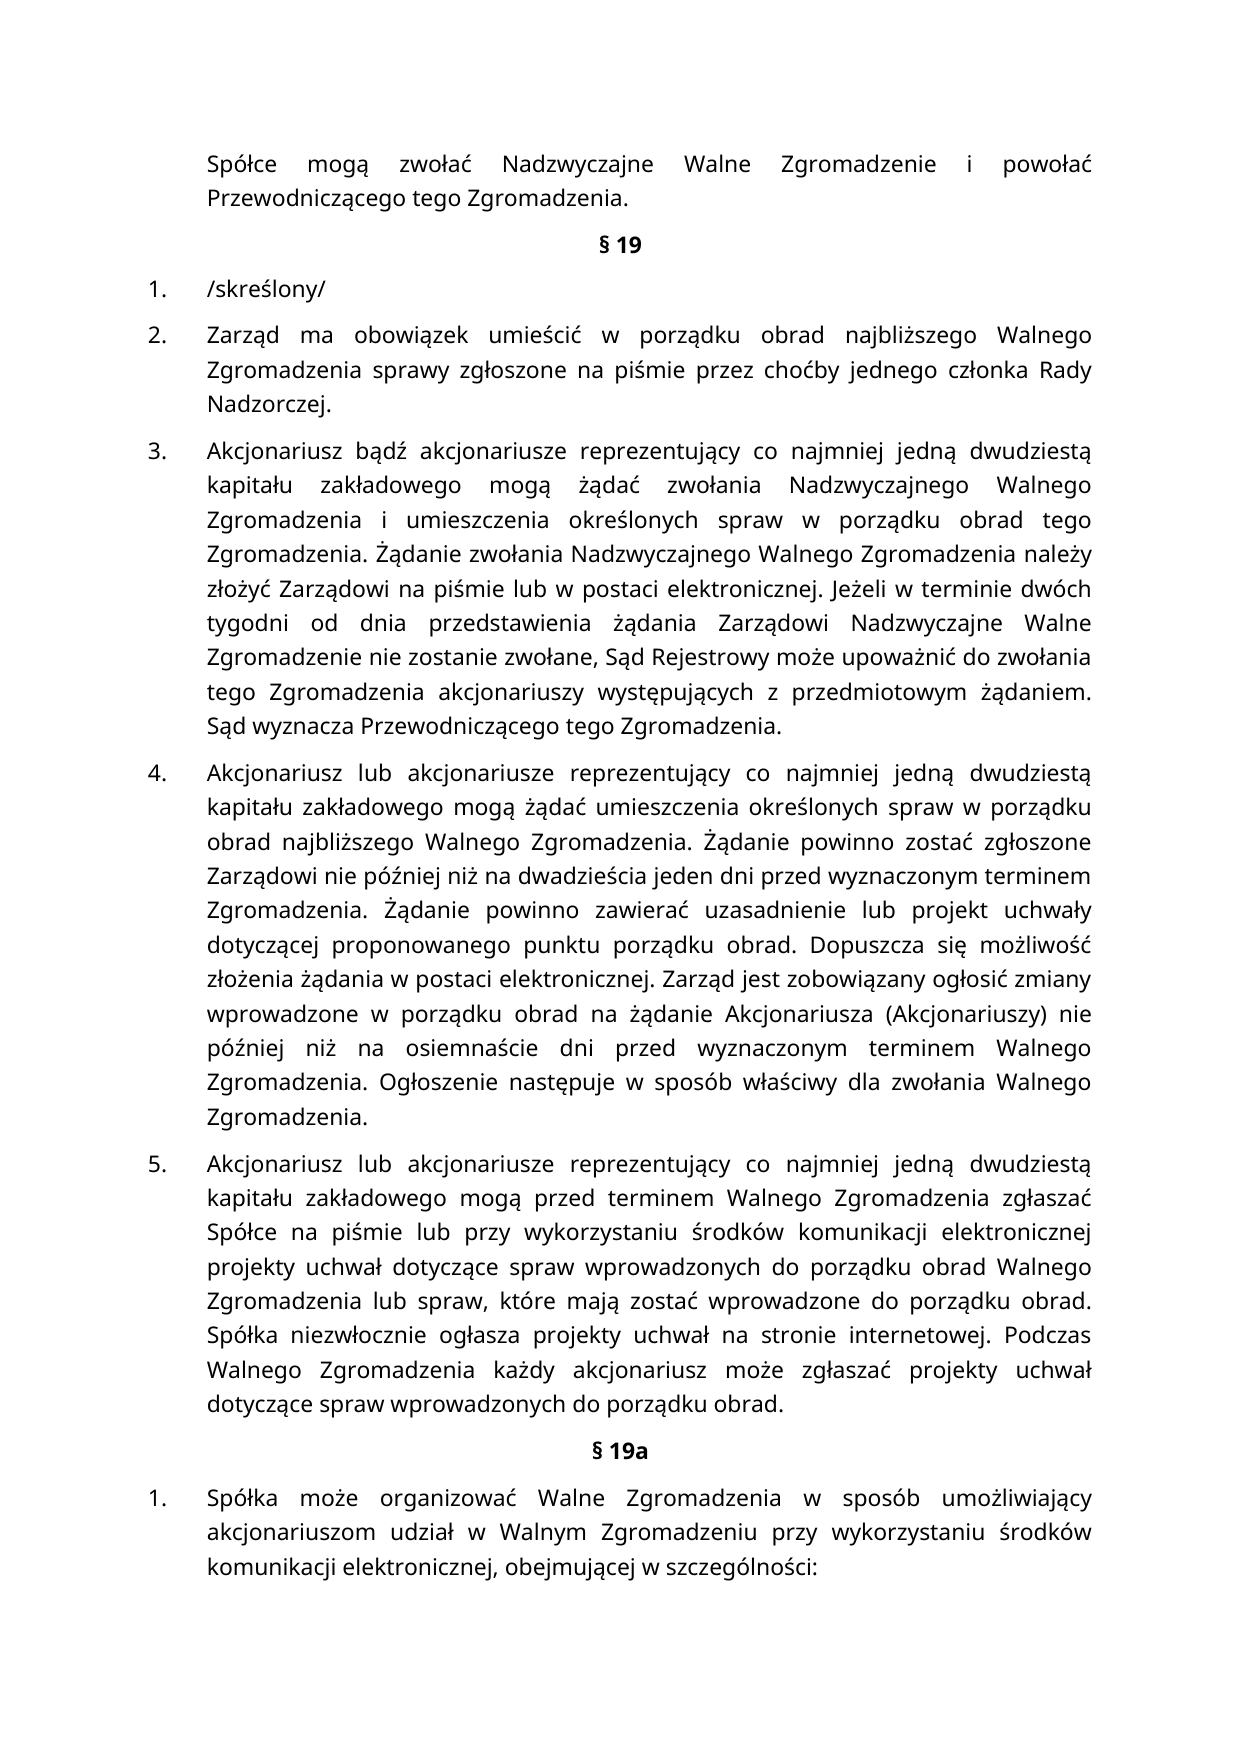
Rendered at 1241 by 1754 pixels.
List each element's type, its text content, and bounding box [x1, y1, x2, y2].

list /skreślony/ [148, 273, 1093, 304]
list § 19a [148, 1435, 1093, 1466]
text § 19 [148, 229, 1093, 260]
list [148, 148, 1093, 213]
list Akcjonariusz bądź akcjonariusze reprezentujący co najmniej jedną dwudziestą kapitału zakładowego mogą żądać zwołania Nadzwyczajnego Walnego Zgromadzenia i umieszczenia określonych spraw w porządku obrad tego Zgromadzenia. Żądanie zwołania Nadzwyczajnego Walnego Zgromadzenia należy złożyć Zarządowi na piśmie lub w postaci elektronicznej. Jeżeli w terminie dwóch tygodni od dnia przedstawienia żądania Zarządowi Nadzwyczajne Walne Zgromadzenie nie zostanie zwołane, Sąd Rejestrowy może upoważnić do zwołania tego Zgromadzenia akcjonariuszy występujących z przedmiotowym żądaniem. Sąd wyznacza Przewodniczącego tego Zgromadzenia. [148, 435, 1093, 741]
list Akcjonariusz lub akcjonariusze reprezentujący co najmniej jedną dwudziestą kapitału zakładowego mogą żądać umieszczenia określonych spraw w porządku obrad najbliższego Walnego Zgromadzenia. Żądanie powinno zostać zgłoszone Zarządowi nie później niż na dwadzieścia jeden dni przed wyznaczonym terminem Zgromadzenia. Żądanie powinno zawierać uzasadnienie lub projekt uchwały dotyczącej proponowanego punktu porządku obrad. Dopuszcza się możliwość złożenia żądania w postaci elektronicznej. Zarząd jest zobowiązany ogłosić zmiany wprowadzone w porządku obrad na żądanie Akcjonariusza (Akcjonariuszy) nie później niż na osiemnaście dni przed wyznaczonym terminem Walnego Zgromadzenia. Ogłoszenie następuje w sposób właściwy dla zwołania Walnego Zgromadzenia. [148, 757, 1093, 1132]
list Spółka może organizować Walne Zgromadzenia w sposób umożliwiający akcjonariuszom udział w Walnym Zgromadzeniu przy wykorzystaniu środków komunikacji elektronicznej, obejmującej w szczególności: [148, 1482, 1093, 1582]
list Akcjonariusz lub akcjonariusze reprezentujący co najmniej jedną dwudziestą kapitału zakładowego mogą przed terminem Walnego Zgromadzenia zgłaszać Spółce na piśmie lub przy wykorzystaniu środków komunikacji elektronicznej projekty uchwał dotyczące spraw wprowadzonych do porządku obrad Walnego Zgromadzenia lub spraw, które mają zostać wprowadzone do porządku obrad. Spółka niezwłocznie ogłasza projekty uchwał na stronie internetowej. Podczas Walnego Zgromadzenia każdy akcjonariusz może zgłaszać projekty uchwał dotyczące spraw wprowadzonych do porządku obrad. [148, 1148, 1093, 1419]
list Zarząd ma obowiązek umieścić w porządku obrad najbliższego Walnego Zgromadzenia sprawy zgłoszone na piśmie przez choćby jednego członka Rady Nadzorczej. [148, 319, 1093, 419]
